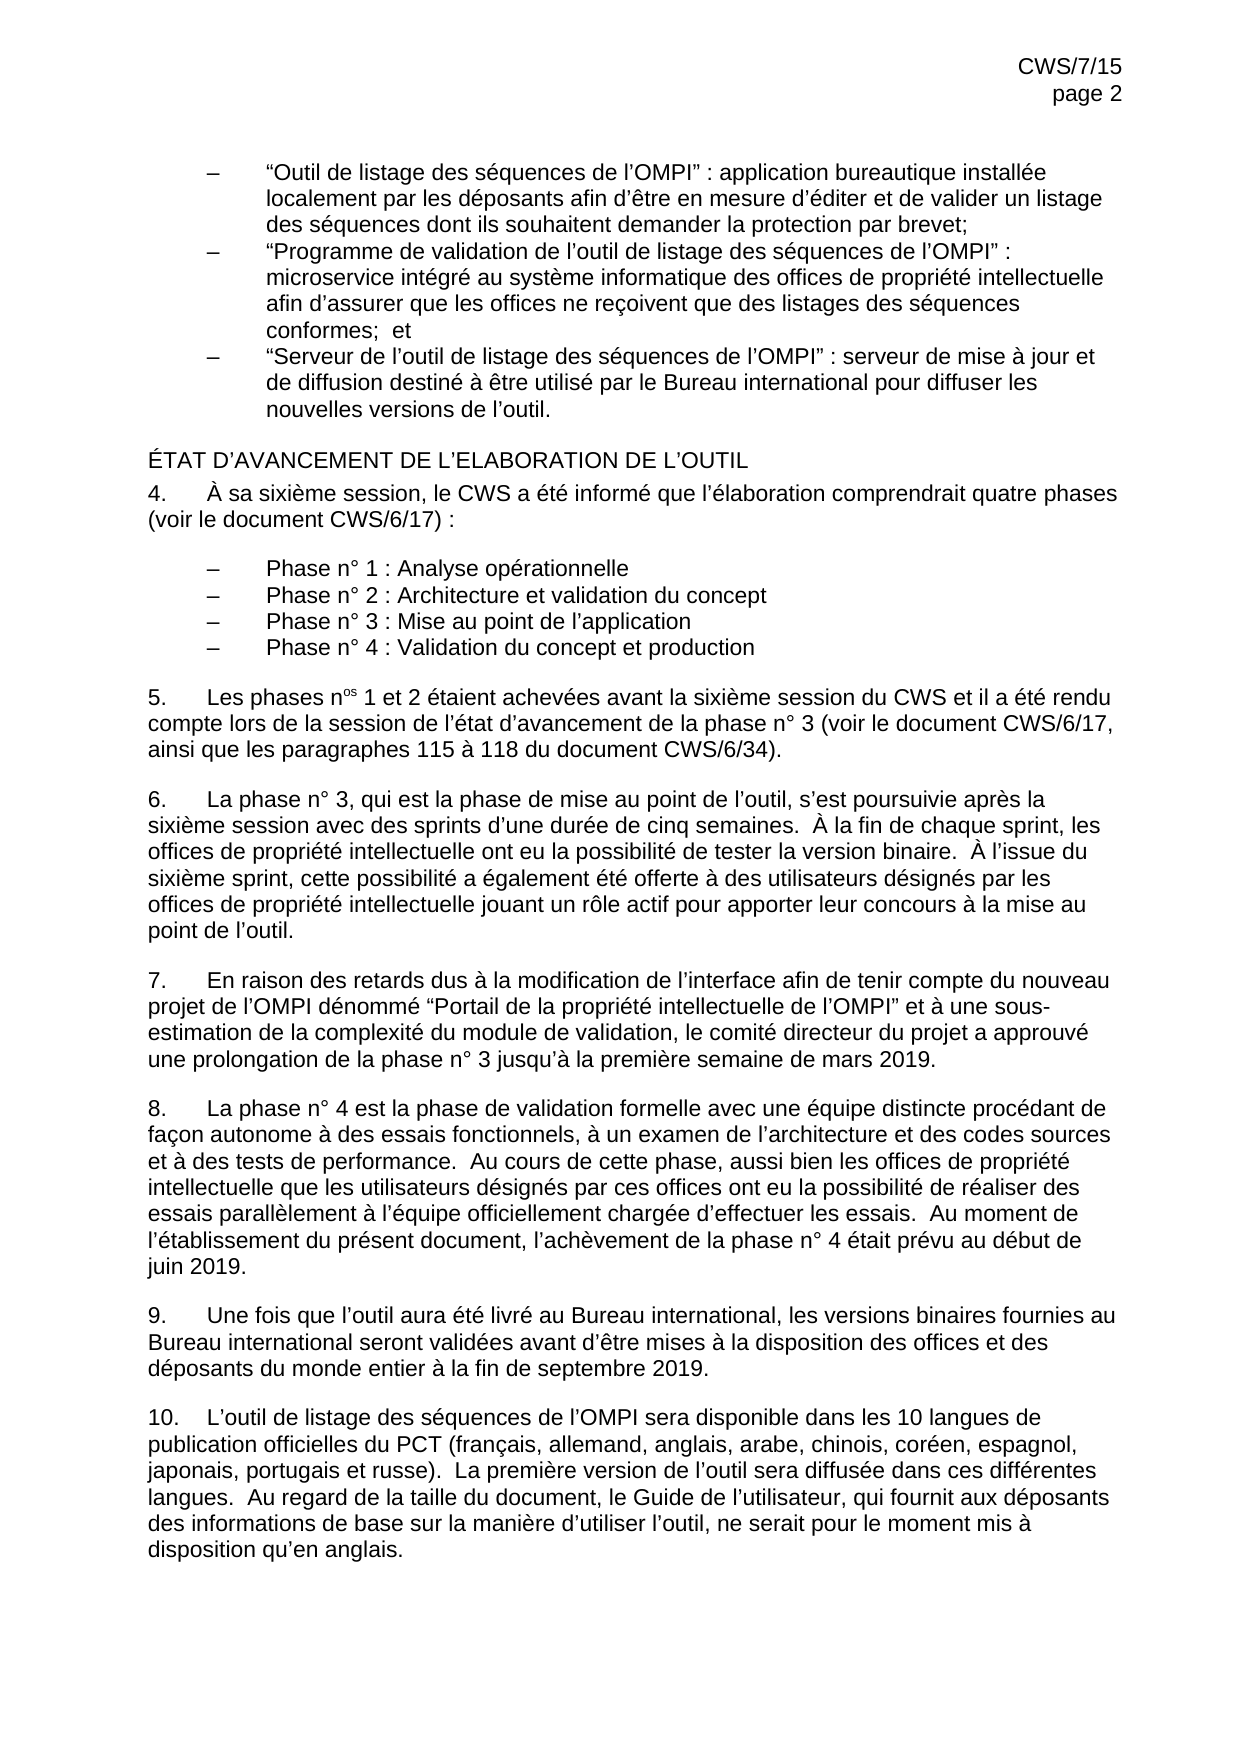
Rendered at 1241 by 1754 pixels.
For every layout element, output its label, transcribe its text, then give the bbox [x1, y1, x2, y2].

list Phase n° 1 : Analyse opérationnelle [207, 555, 1122, 582]
list Phase n° 3 : Mise au point de l’application [207, 608, 1122, 634]
list Phase n° 2 : Architecture et validation du concept [207, 582, 1122, 608]
text Les phases nos 1 et 2 étaient achevées avant la sixième session du CWS et il a été rendu compte lors de la session de l’état d’avancement de la phase n° 3 (voir le document CWS/6/17, ainsi que les paragraphes 115 à 118 du document CWS/6/34). [148, 684, 1122, 763]
text À sa sixième session, le CWS a été informé que l’élaboration comprendrait quatre phases (voir le document CWS/6/17) : [148, 480, 1122, 532]
text La phase n° 3, qui est la phase de mise au point de l’outil, s’est poursuivie après la sixième session avec des sprints d’une durée de cinq semaines. À la fin de chaque sprint, les offices de propriété intellectuelle ont eu la possibilité de tester la version binaire. À l’issue du sixième sprint, cette possibilité a également été offerte à des utilisateurs désignés par les offices de propriété intellectuelle jouant un rôle actif pour apporter leur concours à la mise au point de l’outil. [148, 786, 1122, 944]
text L’outil de listage des séquences de l’OMPI sera disponible dans les 10 langues de publication officielles du PCT (français, allemand, anglais, arabe, chinois, coréen, espagnol, japonais, portugais et russe). La première version de l’outil sera diffusée dans ces différentes langues. Au regard de la taille du document, le Guide de l’utilisateur, qui fournit aux déposants des informations de base sur la manière d’utiliser l’outil, ne serait pour le moment mis à disposition qu’en anglais. [148, 1404, 1122, 1562]
list “Programme de validation de l’outil de listage des séquences de l’OMPI” : microservice intégré au système informatique des offices de propriété intellectuelle afin d’assurer que les offices ne reçoivent que des listages des séquences conformes; et [207, 238, 1122, 343]
list “Outil de listage des séquences de l’OMPI” : application bureautique installée localement par les déposants afin d’être en mesure d’éditer et de valider un listage des séquences dont ils souhaitent demander la protection par brevet; [207, 158, 1122, 238]
text Une fois que l’outil aura été livré au Bureau international, les versions binaires fournies au Bureau international seront validées avant d’être mises à la disposition des offices et des déposants du monde entier à la fin de septembre 2019. [148, 1302, 1122, 1381]
text En raison des retards dus à la modification de l’interface afin de tenir compte du nouveau projet de l’OMPI dénommé “Portail de la propriété intellectuelle de l’OMPI” et à une sous-estimation de la complexité du module de validation, le comité directeur du projet a approuvé une prolongation de la phase n° 3 jusqu’à la première semaine de mars 2019. [148, 967, 1122, 1072]
list “Serveur de l’outil de listage des séquences de l’OMPI” : serveur de mise à jour et de diffusion destiné à être utilisé par le Bureau international pour diffuser les nouvelles versions de l’outil. [207, 343, 1122, 422]
text La phase n° 4 est la phase de validation formelle avec une équipe distincte procédant de façon autonome à des essais fonctionnels, à un examen de l’architecture et des codes sources et à des tests de performance. Au cours de cette phase, aussi bien les offices de propriété intellectuelle que les utilisateurs désignés par ces offices ont eu la possibilité de réaliser des essais parallèlement à l’équipe officiellement chargée d’effectuer les essais. Au moment de l’établissement du présent document, l’achèvement de la phase n° 4 était prévu au début de juin 2019. [148, 1095, 1122, 1279]
list Phase n° 4 : Validation du concept et production [207, 634, 1122, 661]
subtitle ÉTAT D’AVANCEMENT DE L’ELABORATION DE L’OUTIL [148, 447, 1122, 473]
